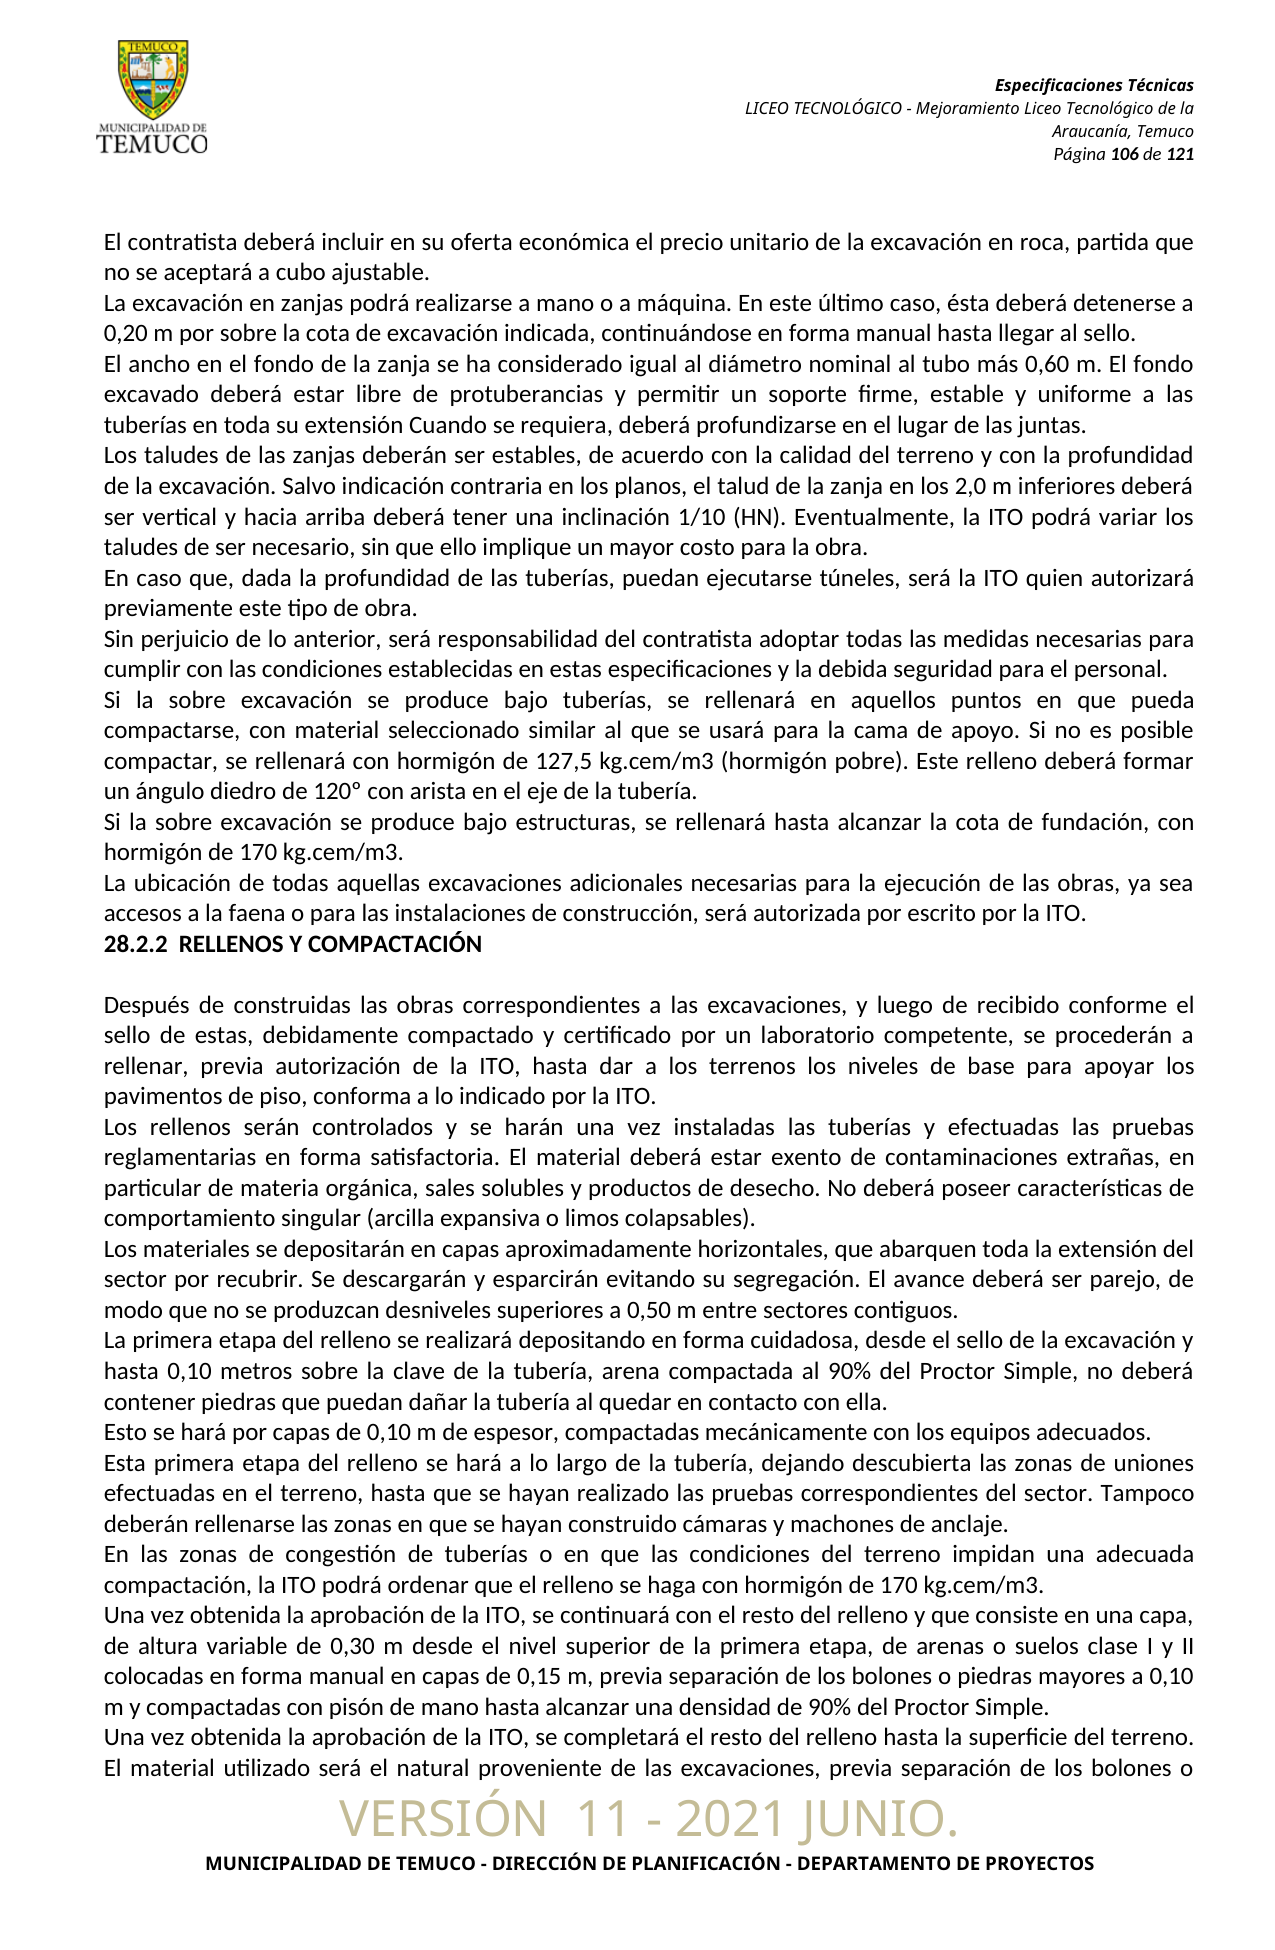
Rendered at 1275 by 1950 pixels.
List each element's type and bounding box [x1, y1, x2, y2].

picture [94, 38, 207, 157]
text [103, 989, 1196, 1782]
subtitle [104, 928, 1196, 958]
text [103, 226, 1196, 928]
